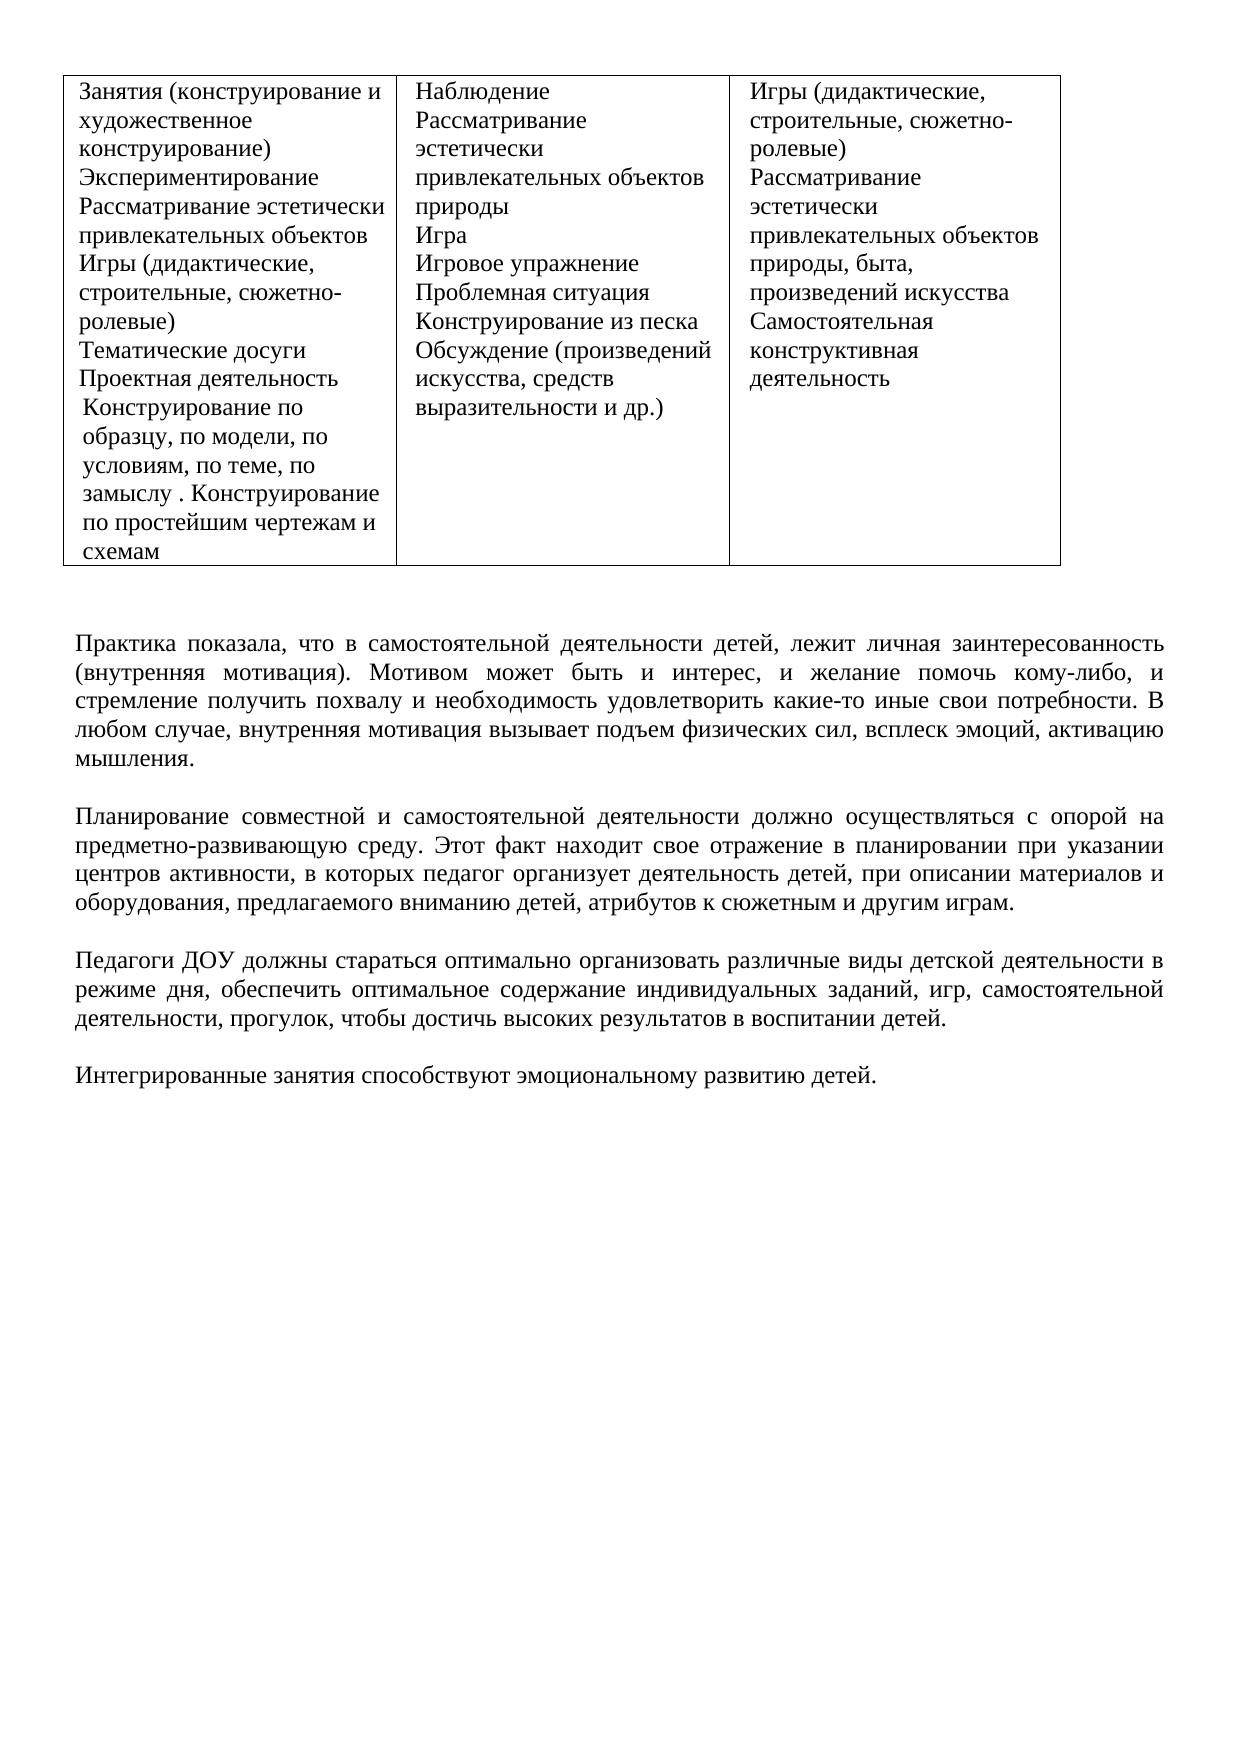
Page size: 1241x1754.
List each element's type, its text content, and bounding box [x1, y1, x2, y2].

text Практика показала, что в самостоятельной деятельности детей, лежит личная заинтересованность (внутренняя мотивация). Мотивом может быть и интерес, и желание помочь кому-либо, и стремление получить похвалу и необходимость удовлетворить какие-то иные свои потребности. В любом случае, внутренняя мотивация вызывает подъем физических сил, всплеск эмоций, активацию мышления. [75, 628, 1165, 772]
text Педагоги ДОУ должны стараться оптимально организовать различные виды детской деятельности в режиме дня, обеспечить оптимальное содержание индивидуальных заданий, игр, самостоятельной деятельности, прогулок, чтобы достичь высоких результатов в воспитании детей. [75, 945, 1165, 1031]
text Интегрированные занятия способствуют эмоциональному развитию детей. [75, 1061, 1165, 1089]
text Планирование совместной и самостоятельной деятельности должно осуществляться с опорой на предметно-развивающую среду. Этот факт находит свое отражение в планировании при указании центров активности, в которых педагог организует деятельность детей, при описании материалов и оборудования, предлагаемого вниманию детей, атрибутов к сюжетным и другим играм. [75, 801, 1165, 916]
table_cell Игры (дидактические, строительные, сюжетно-ролевые) Рассматривание эстетически привлекательных объектов природы, быта, произведений искусства Самостоятельная конструктивная деятельность [730, 76, 1060, 565]
table_cell Занятия (конструирование и художественное конструирование) Экспериментирование Рассматривание эстетически привлекательных объектов Игры (дидактические, строительные, сюжетно-ролевые) Тематические досуги Проектная деятельность Конструирование по образцу, по модели, по условиям, по теме, по замыслу . Конструирование по простейшим чертежам и схемам [64, 76, 396, 565]
table_cell Наблюдение Рассматривание эстетически привлекательных объектов природы Игра Игровое упражнение Проблемная ситуация Конструирование из песка Обсуждение (произведений искусства, средств выразительности и др.) [397, 76, 729, 565]
